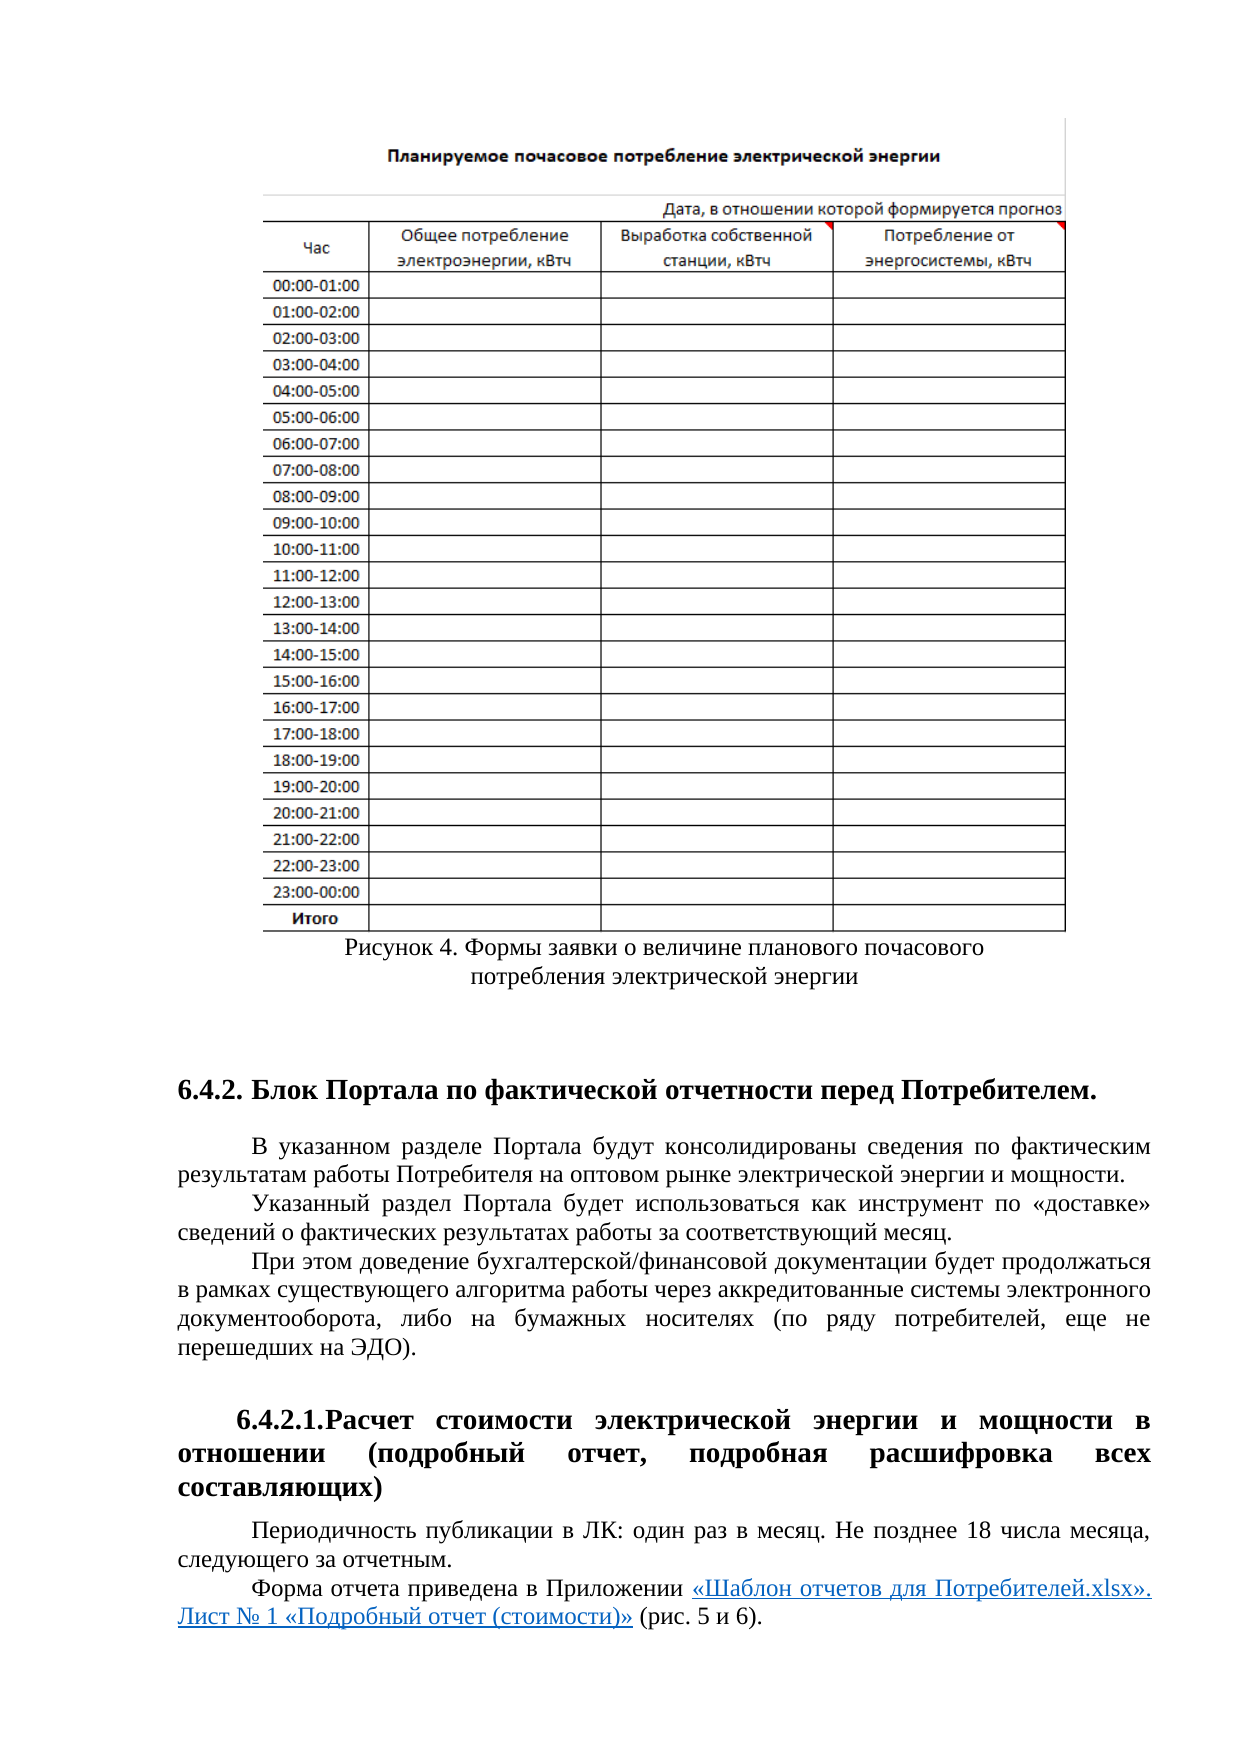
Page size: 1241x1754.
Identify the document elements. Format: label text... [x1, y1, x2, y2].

list Форма отчета приведена в Приложении «Шаблон отчетов для Потребителей.xlsx». Лист № 1 «Подробный отчет (стоимости)» (рис. 5 и 6). [177, 1573, 1152, 1630]
subtitle Блок Портала по фактической отчетности перед Потребителем. [177, 1072, 1152, 1106]
list Периодичность публикации в ЛК: один раз в месяц. Не позднее 18 числа месяца, следующего за отчетным. [177, 1515, 1152, 1573]
list При этом доведение бухгалтерской/финансовой документации будет продолжаться в рамках существующего алгоритма работы через аккредитованные системы электронного документооборота, либо на бумажных носителях (по ряду потребителей, еще не перешедших на ЭДО). [177, 1246, 1152, 1361]
picture [263, 118, 1066, 933]
list В указанном разделе Портала будут консолидированы сведения по фактическим результатам работы Потребителя на оптовом рынке электрической энергии и мощности. [177, 1131, 1152, 1188]
list Указанный раздел Портала будет использоваться как инструмент по «доставке» сведений о фактических результатах работы за соответствующий месяц. [177, 1188, 1152, 1246]
list потребления электрической энергии [177, 961, 1152, 990]
list Рисунок 4. Формы заявки о величине планового почасового [177, 932, 1152, 961]
subtitle Расчет стоимости электрической энергии и мощности в отношении (подробный отчет, подробная расшифровка всех составляющих) [177, 1402, 1152, 1503]
